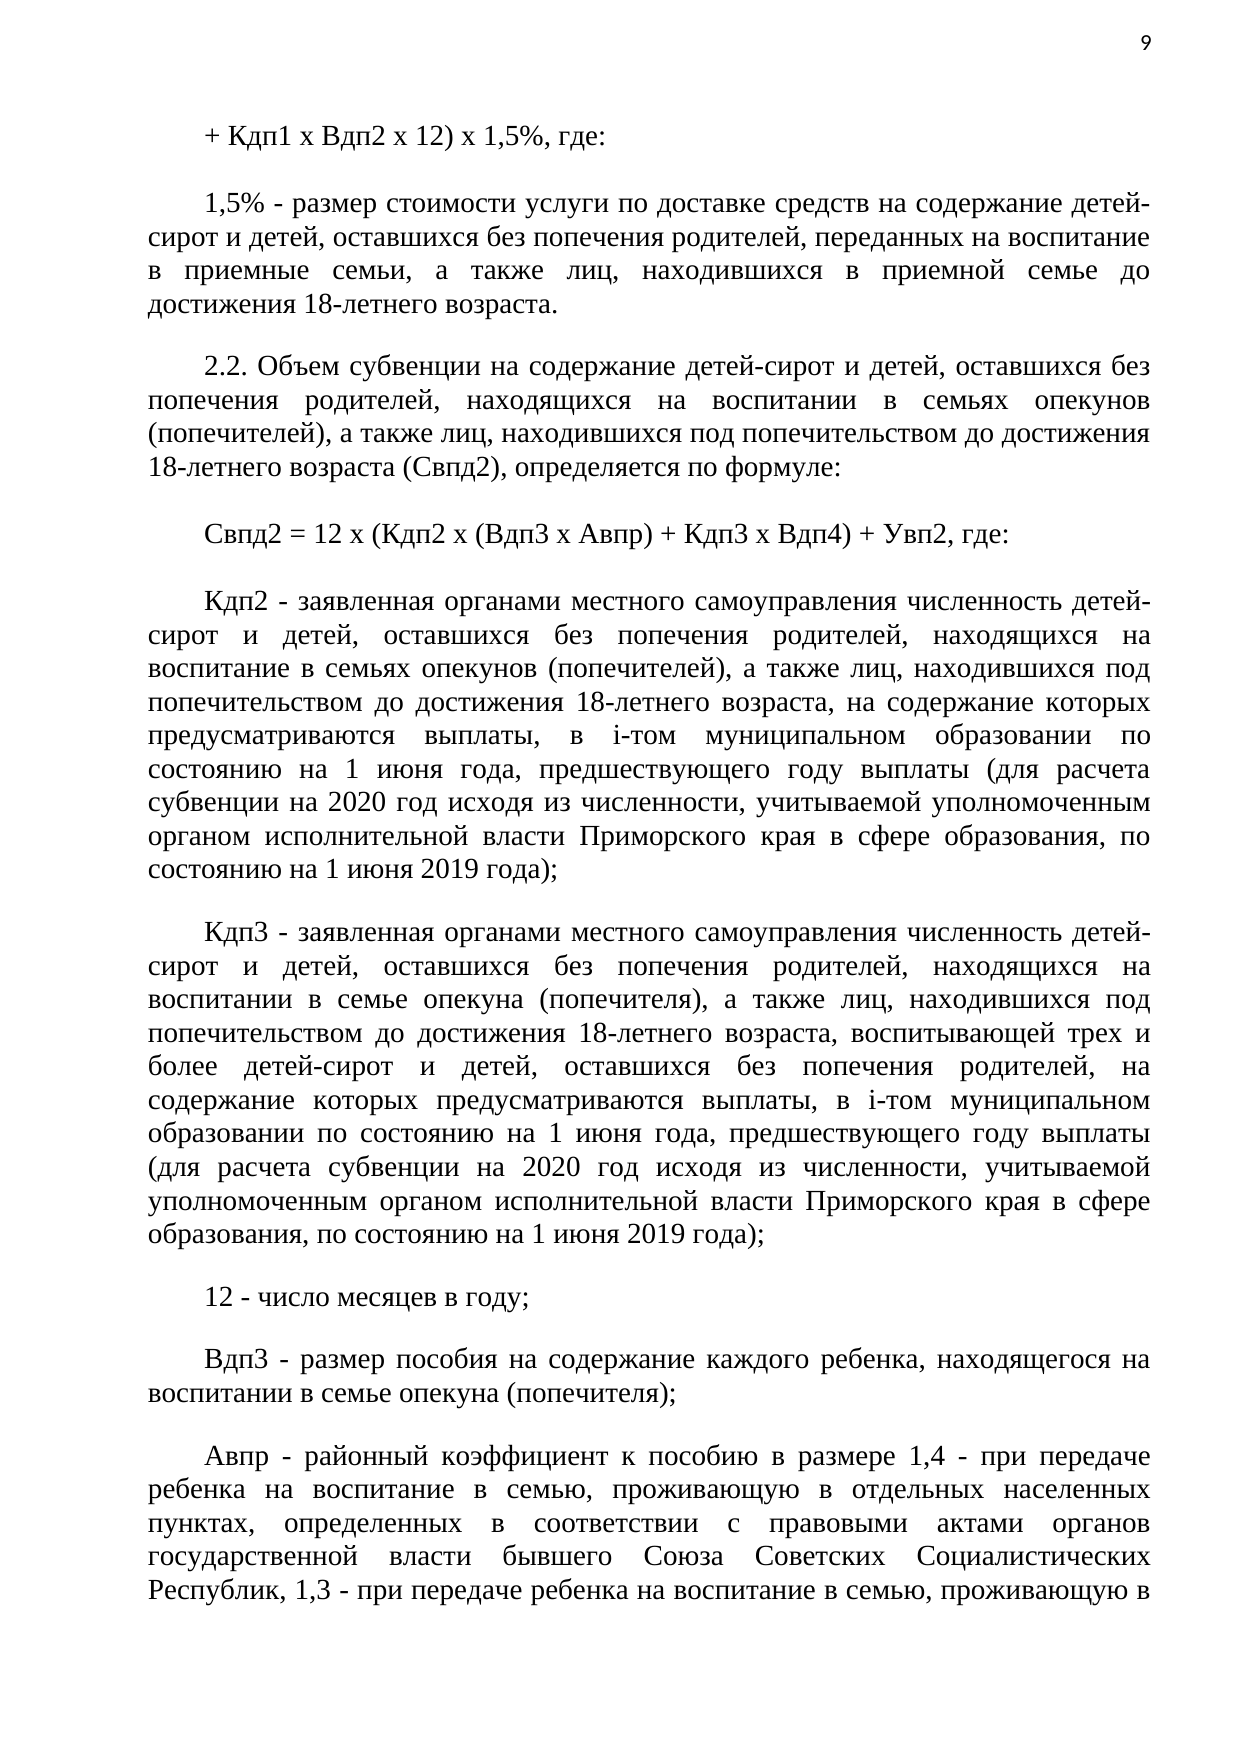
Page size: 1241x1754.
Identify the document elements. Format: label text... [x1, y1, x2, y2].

text Свпд2 = 12 x (Кдп2 x (Вдп3 x Авпр) + Кдп3 x Вдп4) + Увп2, где: [148, 516, 1152, 550]
text 12 - число месяцев в году; [148, 1279, 1152, 1312]
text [148, 1438, 1152, 1606]
text Кдп3 - заявленная органами местного самоуправления численность детей-сирот и детей, оставшихся без попечения родителей, находящихся на воспитании в семье опекуна (попечителя), а также лиц, находившихся под попечительством до достижения 18-летнего возраста, воспитывающей трех и более детей-сирот и детей, оставшихся без попечения родителей, на содержание которых предусматриваются выплаты, в i-том муниципальном образовании по состоянию на 1 июня года, предшествующего году выплаты (для расчета субвенции на 2020 год исходя из численности, учитываемой уполномоченным органом исполнительной власти Приморского края в сфере образования, по состоянию на 1 июня 2019 года); [148, 914, 1152, 1250]
text Вдп3 - размер пособия на содержание каждого ребенка, находящегося на воспитании в семье опекуна (попечителя); [148, 1342, 1152, 1409]
text 2.2. Объем субвенции на содержание детей-сирот и детей, оставшихся без попечения родителей, находящихся на воспитании в семьях опекунов (попечителей), а также лиц, находившихся под попечительством до достижения 18-летнего возраста (Свпд2), определяется по формуле: [148, 348, 1152, 483]
text Кдп2 - заявленная органами местного самоуправления численность детей-сирот и детей, оставшихся без попечения родителей, находящихся на воспитание в семьях опекунов (попечителей), а также лиц, находившихся под попечительством до достижения 18-летнего возраста, на содержание которых предусматриваются выплаты, в i-том муниципальном образовании по состоянию на 1 июня года, предшествующего году выплаты (для расчета субвенции на 2020 год исходя из численности, учитываемой уполномоченным органом исполнительной власти Приморского края в сфере образования, по состоянию на 1 июня 2019 года); [148, 583, 1152, 885]
text + Кдп1 x Вдп2 x 12) x 1,5%, где: [148, 118, 1152, 152]
text 1,5% - размер стоимости услуги по доставке средств на содержание детей-сирот и детей, оставшихся без попечения родителей, переданных на воспитание в приемные семьи, а также лиц, находившихся в приемной семье до достижения 18-летнего возраста. [148, 185, 1152, 319]
